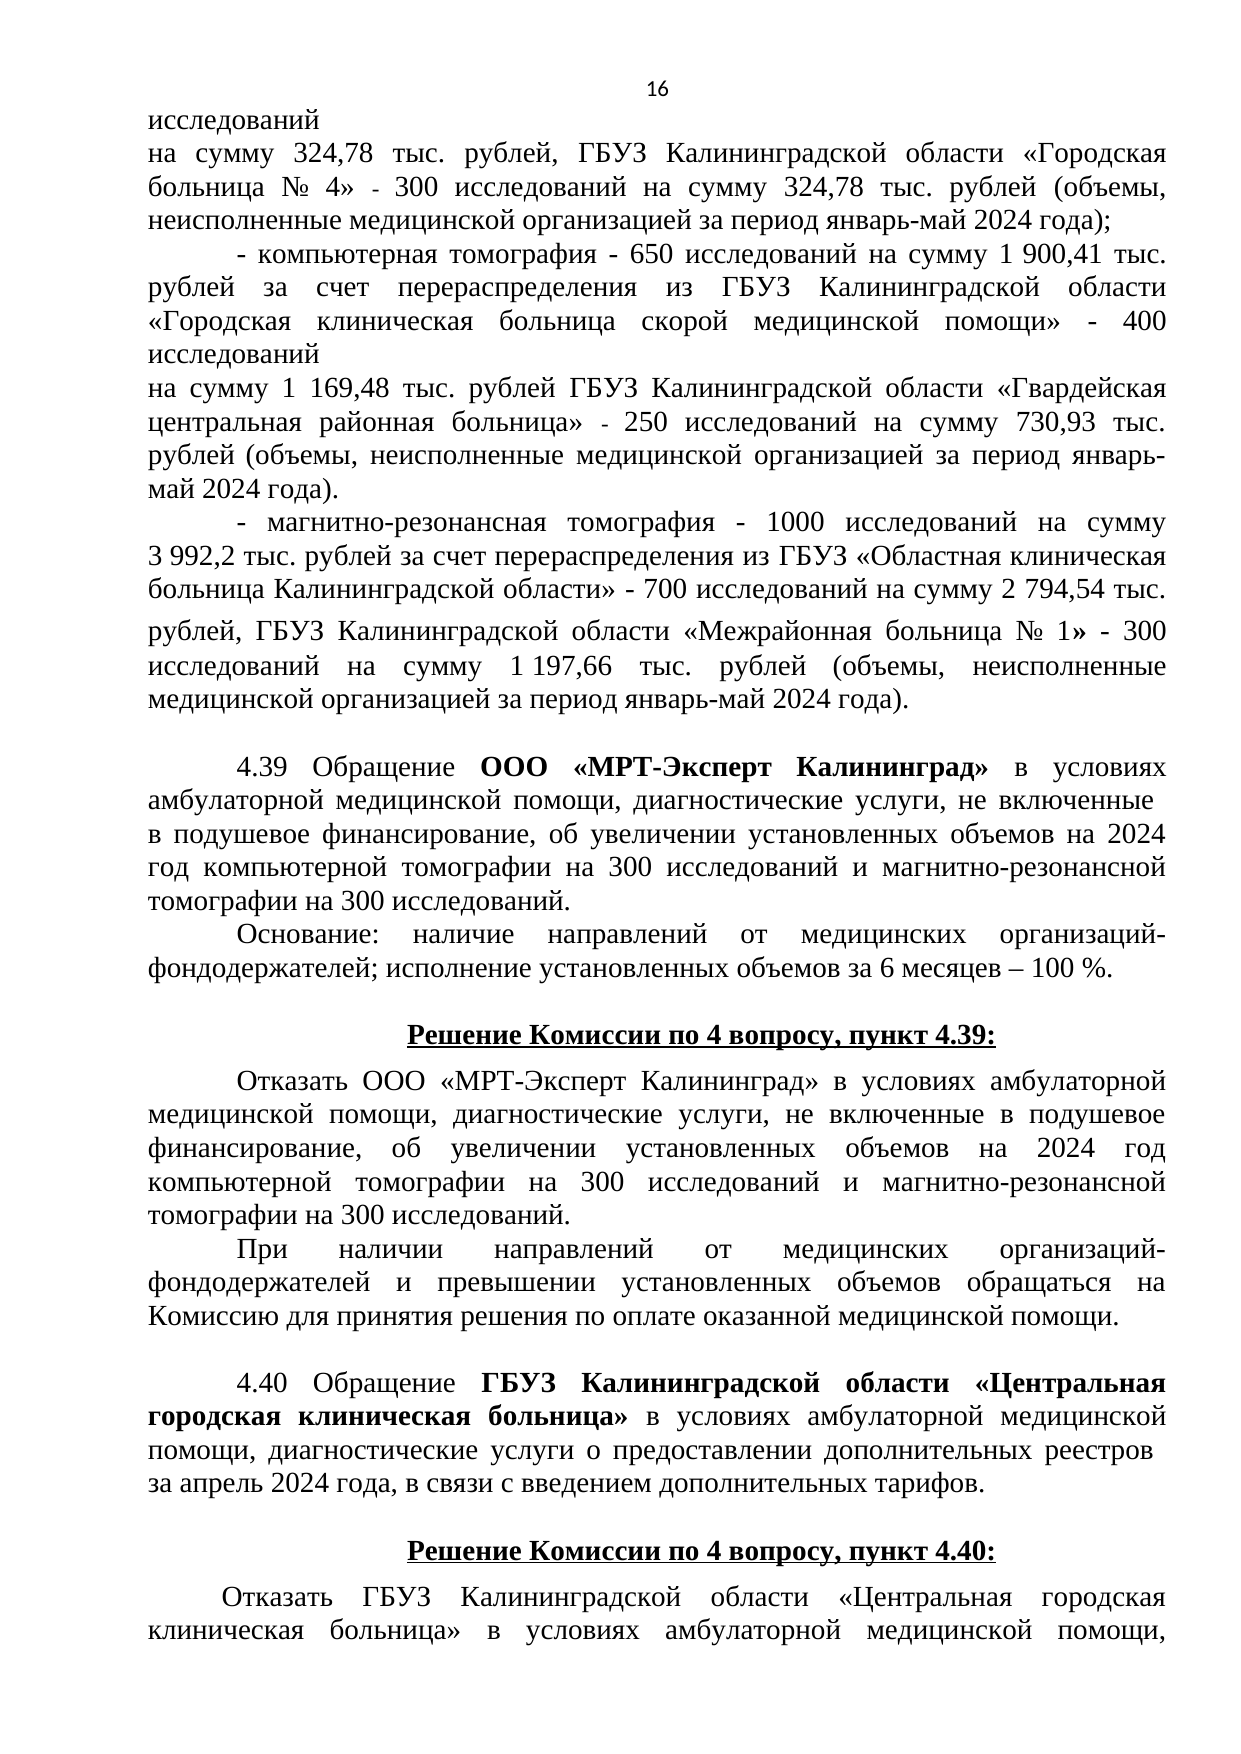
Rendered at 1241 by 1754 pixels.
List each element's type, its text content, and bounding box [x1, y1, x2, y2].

text При наличии направлений от медицинских организаций-фондодержателей и превышении установленных объемов обращаться на Комиссию для принятия решения по оплате оказанной медицинской помощи. [148, 1231, 1167, 1331]
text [148, 1579, 1167, 1646]
text Решение Комиссии по 4 вопросу, пункт 4.40: [148, 1533, 1167, 1566]
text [148, 102, 1167, 236]
text - магнитно-резонансная томография - 1000 исследований на сумму 3 992,2 тыс. рублей за счет перераспределения из ГБУЗ «Областная клиническая больница Калининградской области» - 700 исследований на сумму 2 794,54 тыс. рублей, ГБУЗ Калининградской области «Межрайонная больница № 1» - 300 исследований на сумму 1 197,66 тыс. рублей (объемы, неисполненные медицинской организацией за период январь-май 2024 года). [148, 504, 1167, 715]
text - компьютерная томография - 650 исследований на сумму 1 900,41 тыс. рублей за счет перераспределения из ГБУЗ Калининградской области «Городская клиническая больница скорой медицинской помощи» - 400 исследований на сумму 1 169,48 тыс. рублей ГБУЗ Калининградской области «Гвардейская центральная районная больница» - 250 исследований на сумму 730,93 тыс. рублей (объемы, неисполненные медицинской организацией за период январь-май 2024 года). [148, 236, 1167, 504]
text 4.39 Обращение ООО «МРТ-Эксперт Калининград» в условиях амбулаторной медицинской помощи, диагностические услуги, не включенные в подушевое финансирование, об увеличении установленных объемов на 2024 год компьютерной томографии на 300 исследований и магнитно-резонансной томографии на 300 исследований. [148, 749, 1167, 916]
text Отказать ООО «МРТ-Эксперт Калининград» в условиях амбулаторной медицинской помощи, диагностические услуги, не включенные в подушевое финансирование, об увеличении установленных объемов на 2024 год компьютерной томографии на 300 исследований и магнитно-резонансной томографии на 300 исследований. [148, 1063, 1167, 1231]
text Решение Комиссии по 4 вопросу, пункт 4.39: [148, 1017, 1167, 1051]
text 4.40 Обращение ГБУЗ Калининградской области «Центральная городская клиническая больница» в условиях амбулаторной медицинской помощи, диагностические услуги о предоставлении дополнительных реестров за апрель 2024 года, в связи с введением дополнительных тарифов. [148, 1365, 1167, 1499]
text Основание: наличие направлений от медицинских организаций-фондодержателей; исполнение установленных объемов за 6 месяцев – 100 %. [148, 916, 1167, 983]
